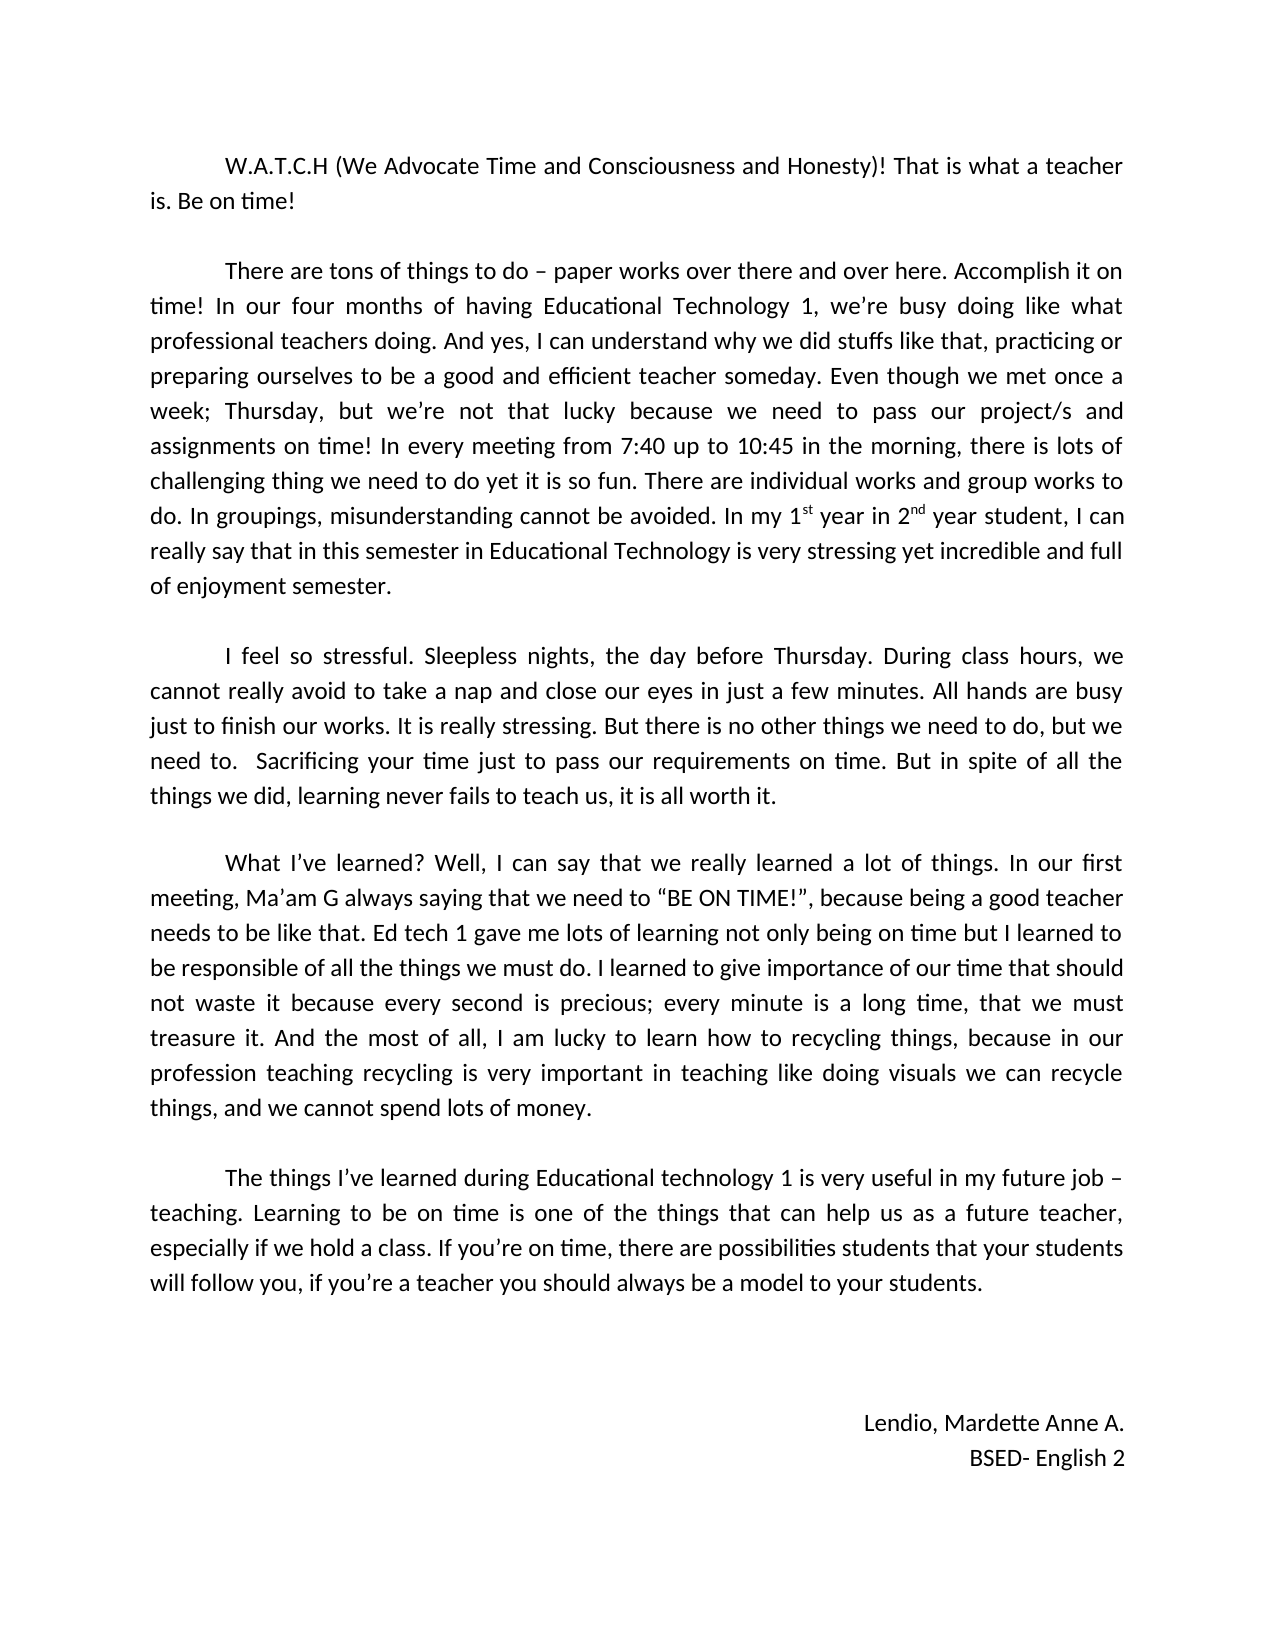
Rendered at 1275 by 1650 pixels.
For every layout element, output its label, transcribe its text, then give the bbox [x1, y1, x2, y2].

text What I’ve learned? Well, I can say that we really learned a lot of things. In our first meeting, Ma’am G always saying that we need to “BE ON TIME!”, because being a good teacher needs to be like that. Ed tech 1 gave me lots of learning not only being on time but I learned to be responsible of all the things we must do. I learned to give importance of our time that should not waste it because every second is precious; every minute is a long time, that we must treasure it. And the most of all, I am lucky to learn how to recycling things, because in our profession teaching recycling is very important in teaching like doing visuals we can recycle things, and we cannot spend lots of money. [150, 847, 1125, 1123]
text There are tons of things to do – paper works over there and over here. Accomplish it on time! In our four months of having Educational Technology 1, we’re busy doing like what professional teachers doing. And yes, I can understand why we did stuffs like that, practicing or preparing ourselves to be a good and efficient teacher someday. Even though we met once a week; Thursday, but we’re not that lucky because we need to pass our project/s and assignments on time! In every meeting from 7:40 up to 10:45 in the morning, there is lots of challenging thing we need to do yet it is so fun. There are individual works and group works to do. In groupings, misunderstanding cannot be avoided. In my 1st year in 2nd year student, I can really say that in this semester in Educational Technology is very stressing yet incredible and full of enjoyment semester. [150, 255, 1125, 601]
text I feel so stressful. Sleepless nights, the day before Thursday. During class hours, we cannot really avoid to take a nap and close our eyes in just a few minutes. All hands are busy just to finish our works. It is really stressing. But there is no other things we need to do, but we need to. Sacrificing your time just to pass our requirements on time. But in spite of all the things we did, learning never fails to teach us, it is all worth it. [150, 640, 1125, 811]
text Lendio, Mardette Anne A. [150, 1407, 1125, 1438]
text BSED- English 2 [150, 1442, 1125, 1473]
text The things I’ve learned during Educational technology 1 is very useful in my future job – teaching. Learning to be on time is one of the things that can help us as a future teacher, especially if we hold a class. If you’re on time, there are possibilities students that your students will follow you, if you’re a teacher you should always be a model to your students. [150, 1162, 1125, 1298]
text W.A.T.C.H (We Advocate Time and Consciousness and Honesty)! That is what a teacher is. Be on time! [150, 150, 1125, 216]
